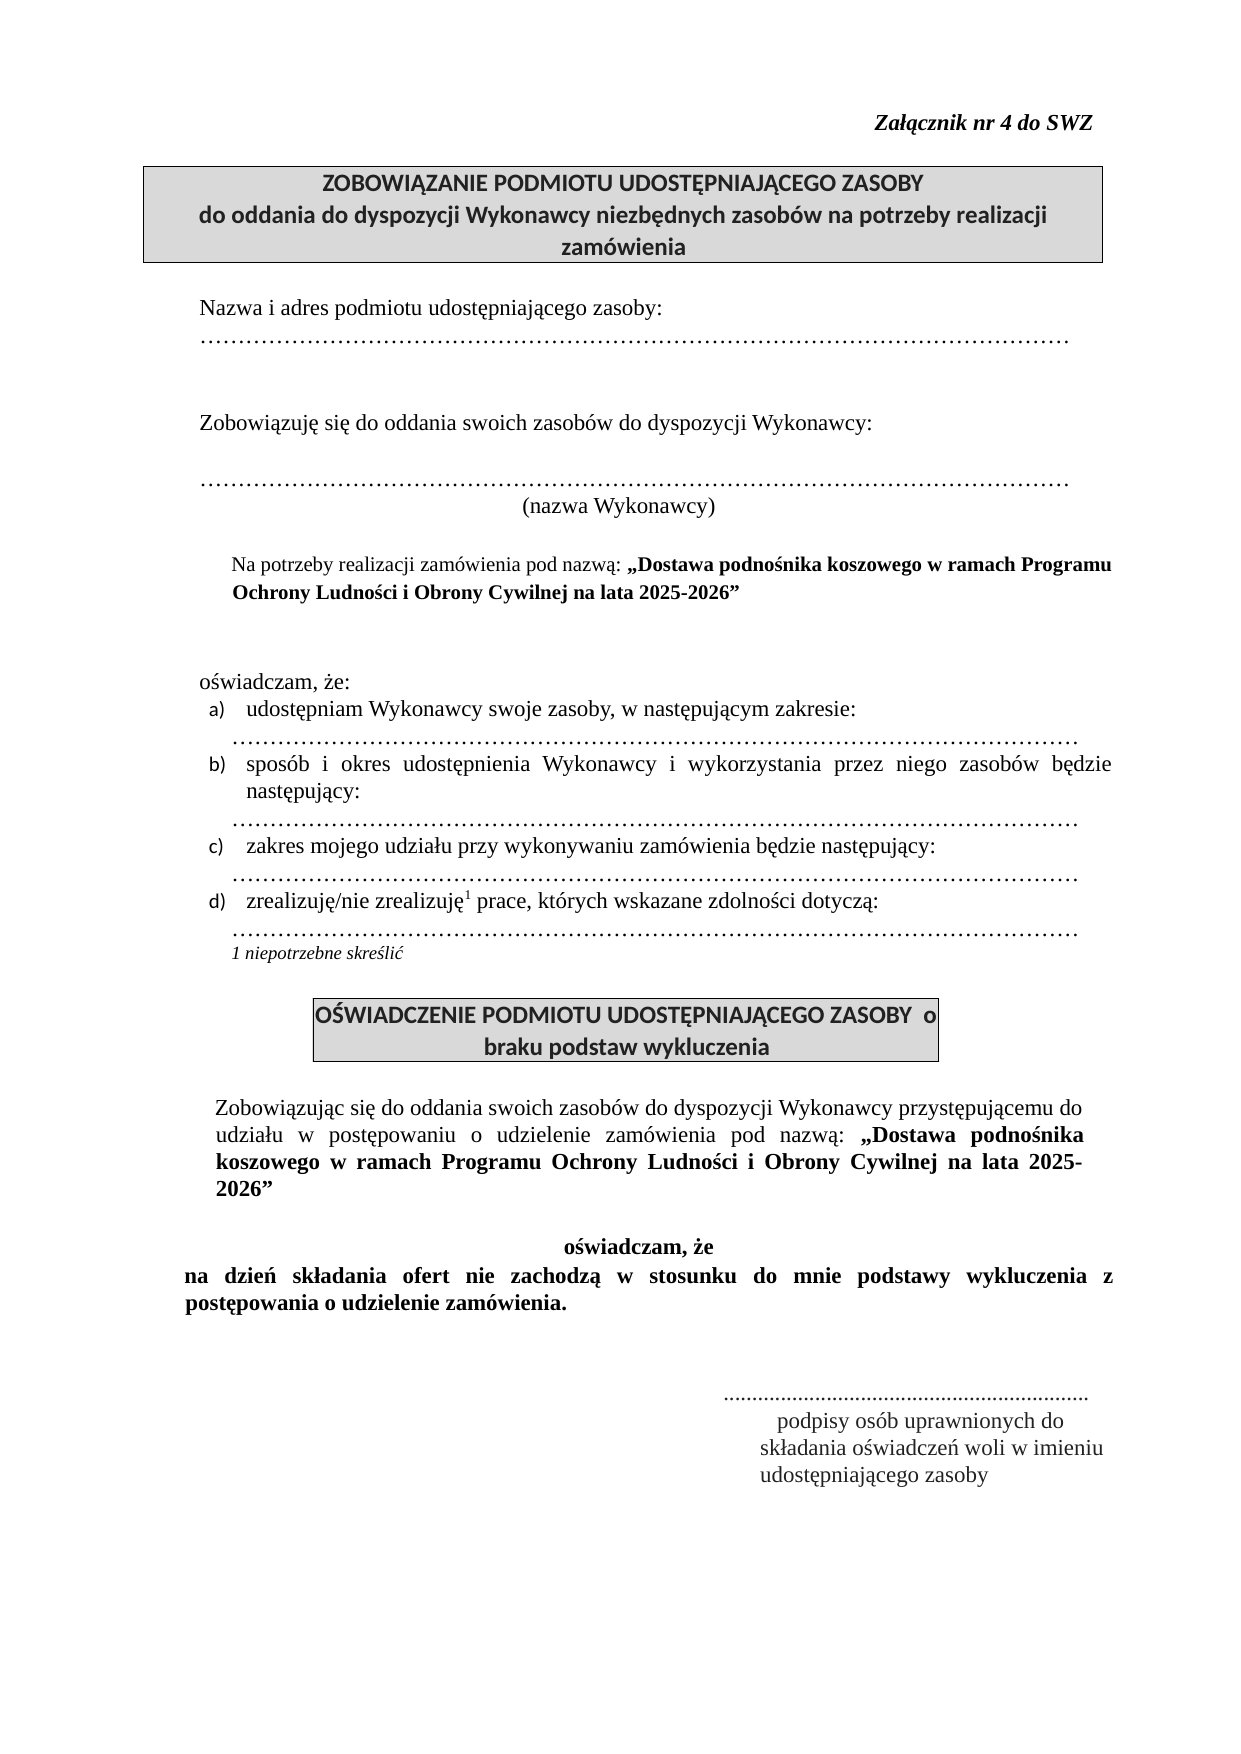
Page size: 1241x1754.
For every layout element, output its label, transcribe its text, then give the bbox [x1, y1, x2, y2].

list sposób i okres udostępnienia Wykonawcy i wykorzystania przez niego zasobów będzie następujący: [209, 750, 1113, 804]
text 1 niepotrzebne skreślić [231, 942, 1118, 964]
list zrealizuję/nie zrealizuję1 prace, których wskazane zdolności dotyczą: [209, 887, 1113, 914]
text do oddania do dyspozycji Wykonawcy niezbędnych zasobów na potrzeby realizacji zamówienia [144, 198, 1102, 262]
subtitle oświadczam, że [202, 1233, 1075, 1259]
text ………………………………………………………………………………………………… [231, 723, 1113, 749]
text ………………………………………………………………………………………………… [231, 805, 1113, 831]
text na dzień składania ofert nie zachodzą w stosunku do mnie podstawy wykluczenia z postępowania o udzielenie zamówienia. [184, 1262, 1114, 1316]
text Zobowiązuję się do oddania swoich zasobów do dyspozycji Wykonawcy: [199, 409, 1113, 435]
text ZOBOWIĄZANIE PODMIOTU UDOSTĘPNIAJĄCEGO ZASOBY [144, 167, 1102, 198]
text Na potrzeby realizacji zamówienia pod nazwą: „Dostawa podnośnika koszowego w ramach Programu Ochrony Ludności i Obrony Cywilnej na lata 2025-2026” [231, 552, 1118, 604]
list udostępniam Wykonawcy swoje zasoby, w następującym zakresie: [209, 695, 1113, 722]
text ................................................................ [138, 1379, 1118, 1405]
text ………………………………………………………………………………………………… [231, 915, 1113, 941]
text oświadczam, że: [199, 668, 1113, 694]
text …………………………………………………………………………………………………… [199, 465, 1113, 492]
text …………………………………………………………………………………………………… [199, 322, 1113, 348]
text (nazwa Wykonawcy) [219, 493, 1019, 519]
text Zobowiązując się do oddania swoich zasobów do dyspozycji Wykonawcy przystępującemu do udziału w postępowaniu o udzielenie zamówienia pod nazwą: „Dostawa podnośnika koszowego w ramach Programu Ochrony Ludności i Obrony Cywilnej na lata 2025-2026” [214, 1094, 1084, 1202]
list zakres mojego udziału przy wykonywaniu zamówienia będzie następujący: [209, 832, 1113, 859]
text Nazwa i adres podmiotu udostępniającego zasoby: [199, 294, 1113, 321]
text ………………………………………………………………………………………………… [231, 860, 1113, 886]
text podpisy osób uprawnionych do składania oświadczeń woli w imieniu udostępniającego zasoby [760, 1407, 1118, 1488]
text Załącznik nr 4 do SWZ [138, 109, 1093, 136]
text OŚWIADCZENIE PODMIOTU UDOSTĘPNIAJĄCEGO ZASOBY o braku podstaw wykluczenia [314, 999, 938, 1061]
